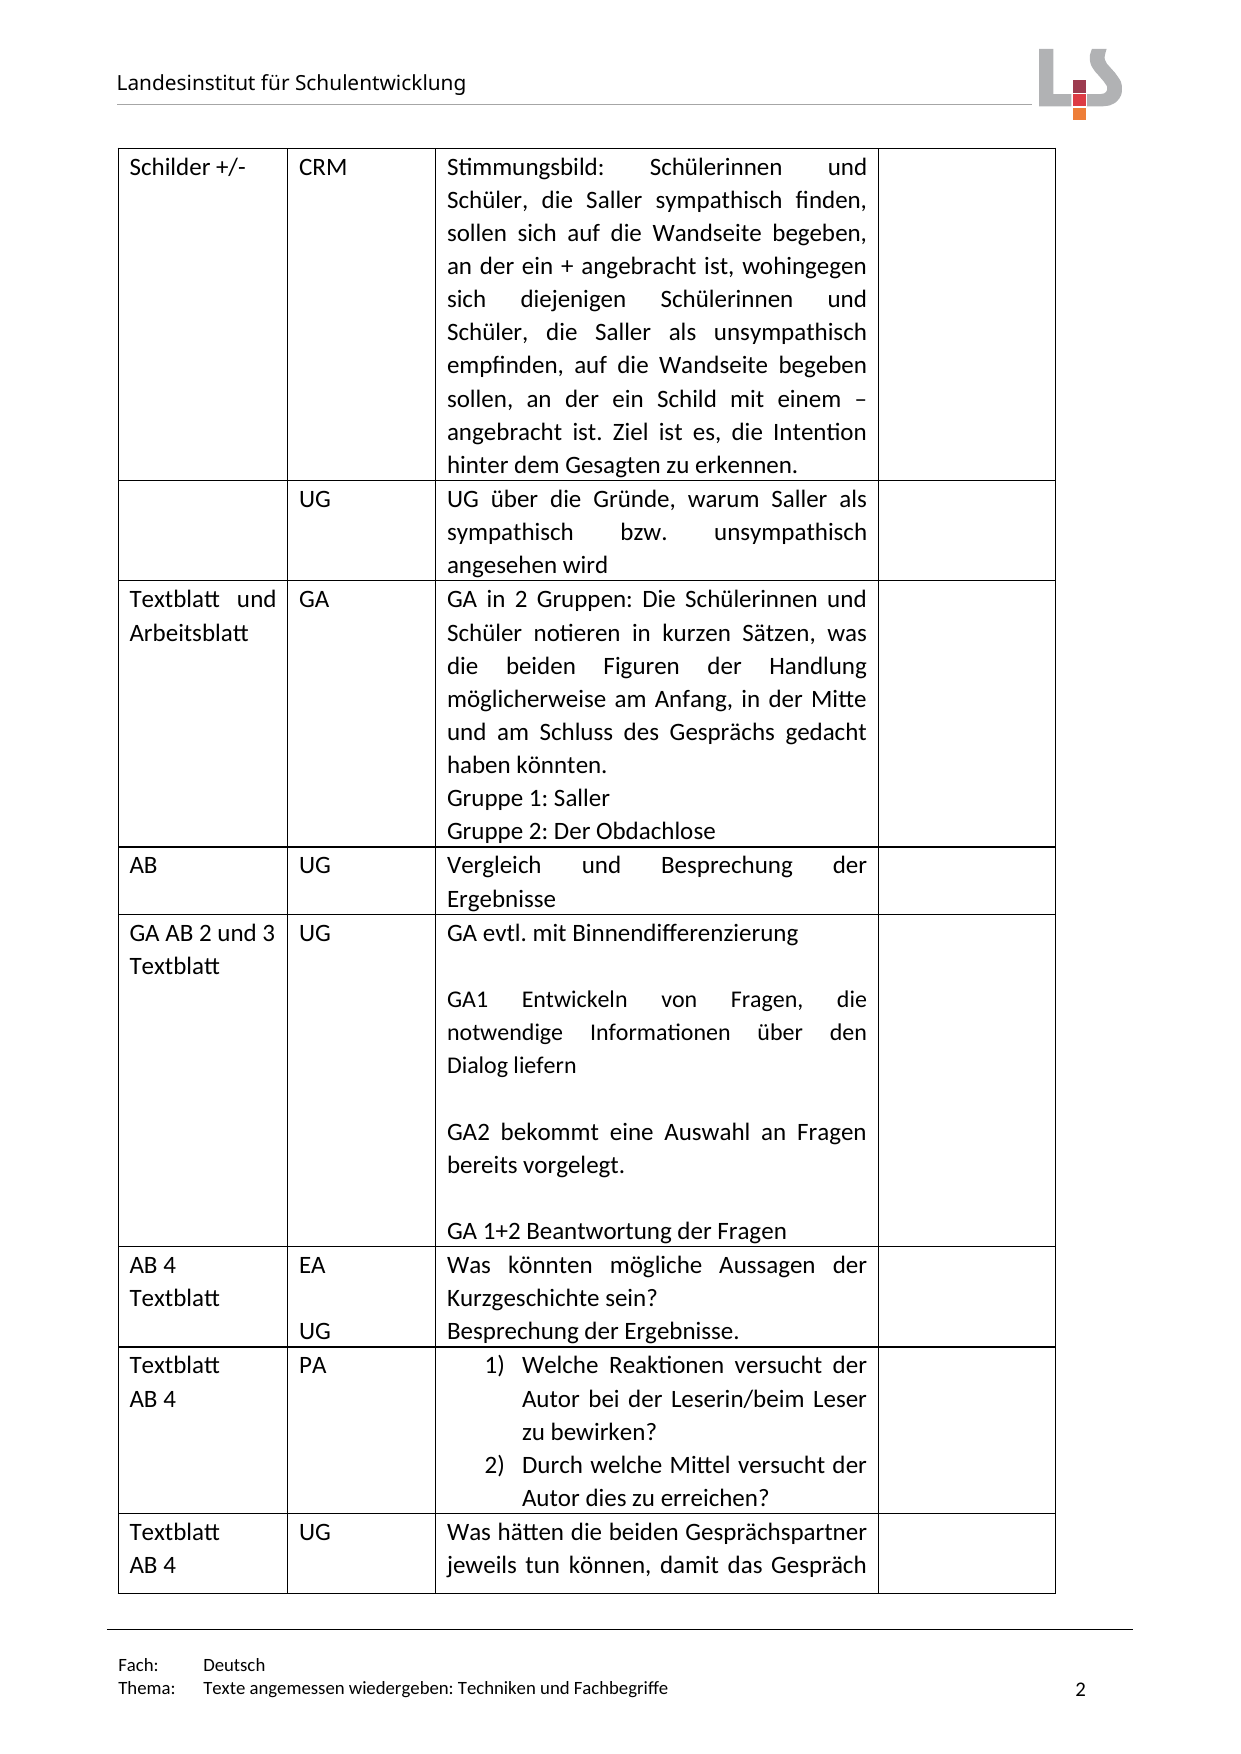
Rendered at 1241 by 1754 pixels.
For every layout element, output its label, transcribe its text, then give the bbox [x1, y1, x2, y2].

table_cell UG [288, 1514, 435, 1593]
table_cell [119, 481, 287, 580]
table_cell [879, 481, 1055, 580]
table_cell Welche Reaktionen versucht der Autor bei der Leserin/beim Leser zu bewirken? Durch welche Mittel versucht der Autor dies zu erreichen? [436, 1348, 878, 1513]
table_cell Was könnten mögliche Aussagen der Kurzgeschichte sein? Besprechung der Ergebnisse. [436, 1247, 878, 1346]
table_cell PA [288, 1348, 435, 1513]
table_cell UG [288, 915, 435, 1246]
table_cell GA in 2 Gruppen: Die Schülerinnen und Schüler notieren in kurzen Sätzen, was die beiden Figuren der Handlung möglicherweise am Anfang, in der Mitte und am Schluss des Gesprächs gedacht haben könnten. Gruppe 1: Saller Gruppe 2: Der Obdachlose [436, 581, 878, 846]
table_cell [436, 1514, 878, 1593]
table_header [879, 149, 1055, 480]
table_cell GA AB 2 und 3 Textblatt [119, 915, 287, 1246]
table_cell Textblatt und Arbeitsblatt [119, 581, 287, 846]
table_cell AB [119, 848, 287, 914]
table_cell Textblatt AB 4 [119, 1514, 287, 1593]
table_cell [879, 1348, 1055, 1513]
table_header Schilder +/- [119, 149, 287, 480]
table_cell [879, 1247, 1055, 1346]
table_cell EA UG [288, 1247, 435, 1346]
table_cell Vergleich und Besprechung der Ergebnisse [436, 848, 878, 914]
table_cell [879, 581, 1055, 846]
table_cell [879, 1514, 1055, 1593]
table_cell [879, 848, 1055, 914]
table_cell Textblatt AB 4 [119, 1348, 287, 1513]
table_cell UG [288, 848, 435, 914]
table_cell AB 4 Textblatt [119, 1247, 287, 1346]
table_header CRM [288, 149, 435, 480]
table_cell [879, 915, 1055, 1246]
table_cell GA evtl. mit Binnendifferenzierung GA1 Entwickeln von Fragen, die notwendige Informationen über den Dialog liefern GA2 bekommt eine Auswahl an Fragen bereits vorgelegt. GA 1+2 Beantwortung der Fragen [436, 915, 878, 1246]
table_cell UG über die Gründe, warum Saller als sympathisch bzw. unsympathisch angesehen wird [436, 481, 878, 580]
table_cell UG [288, 481, 435, 580]
table_cell GA [288, 581, 435, 846]
table_header Stimmungsbild: Schülerinnen und Schüler, die Saller sympathisch finden, sollen sich auf die Wandseite begeben, an der ein + angebracht ist, wohingegen sich diejenigen Schülerinnen und Schüler, die Saller als unsympathisch empfinden, auf die Wandseite begeben sollen, an der ein Schild mit einem – angebracht ist. Ziel ist es, die Intention hinter dem Gesagten zu erkennen. [436, 149, 878, 480]
